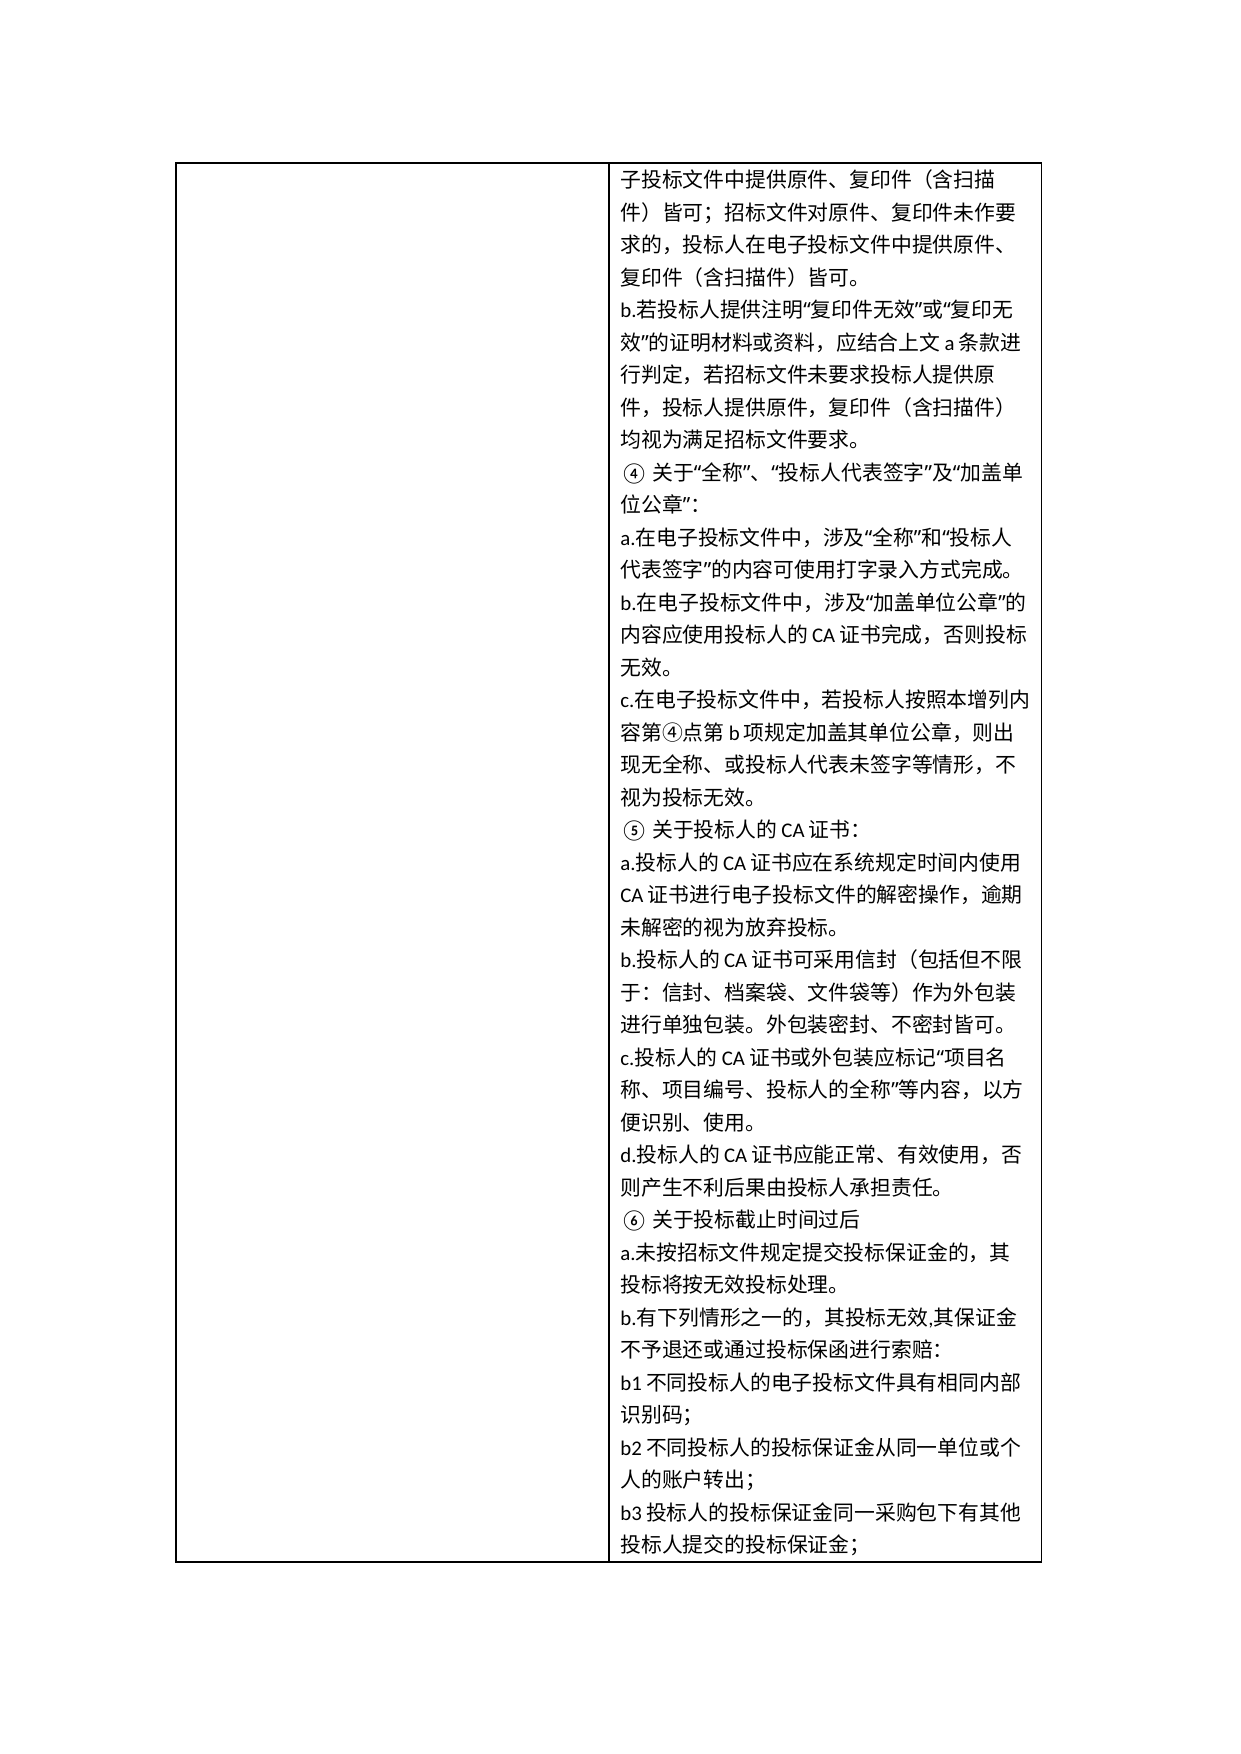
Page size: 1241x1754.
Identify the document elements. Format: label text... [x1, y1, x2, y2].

table_cell 1 [177, 164, 608, 1561]
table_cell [610, 164, 1041, 1561]
